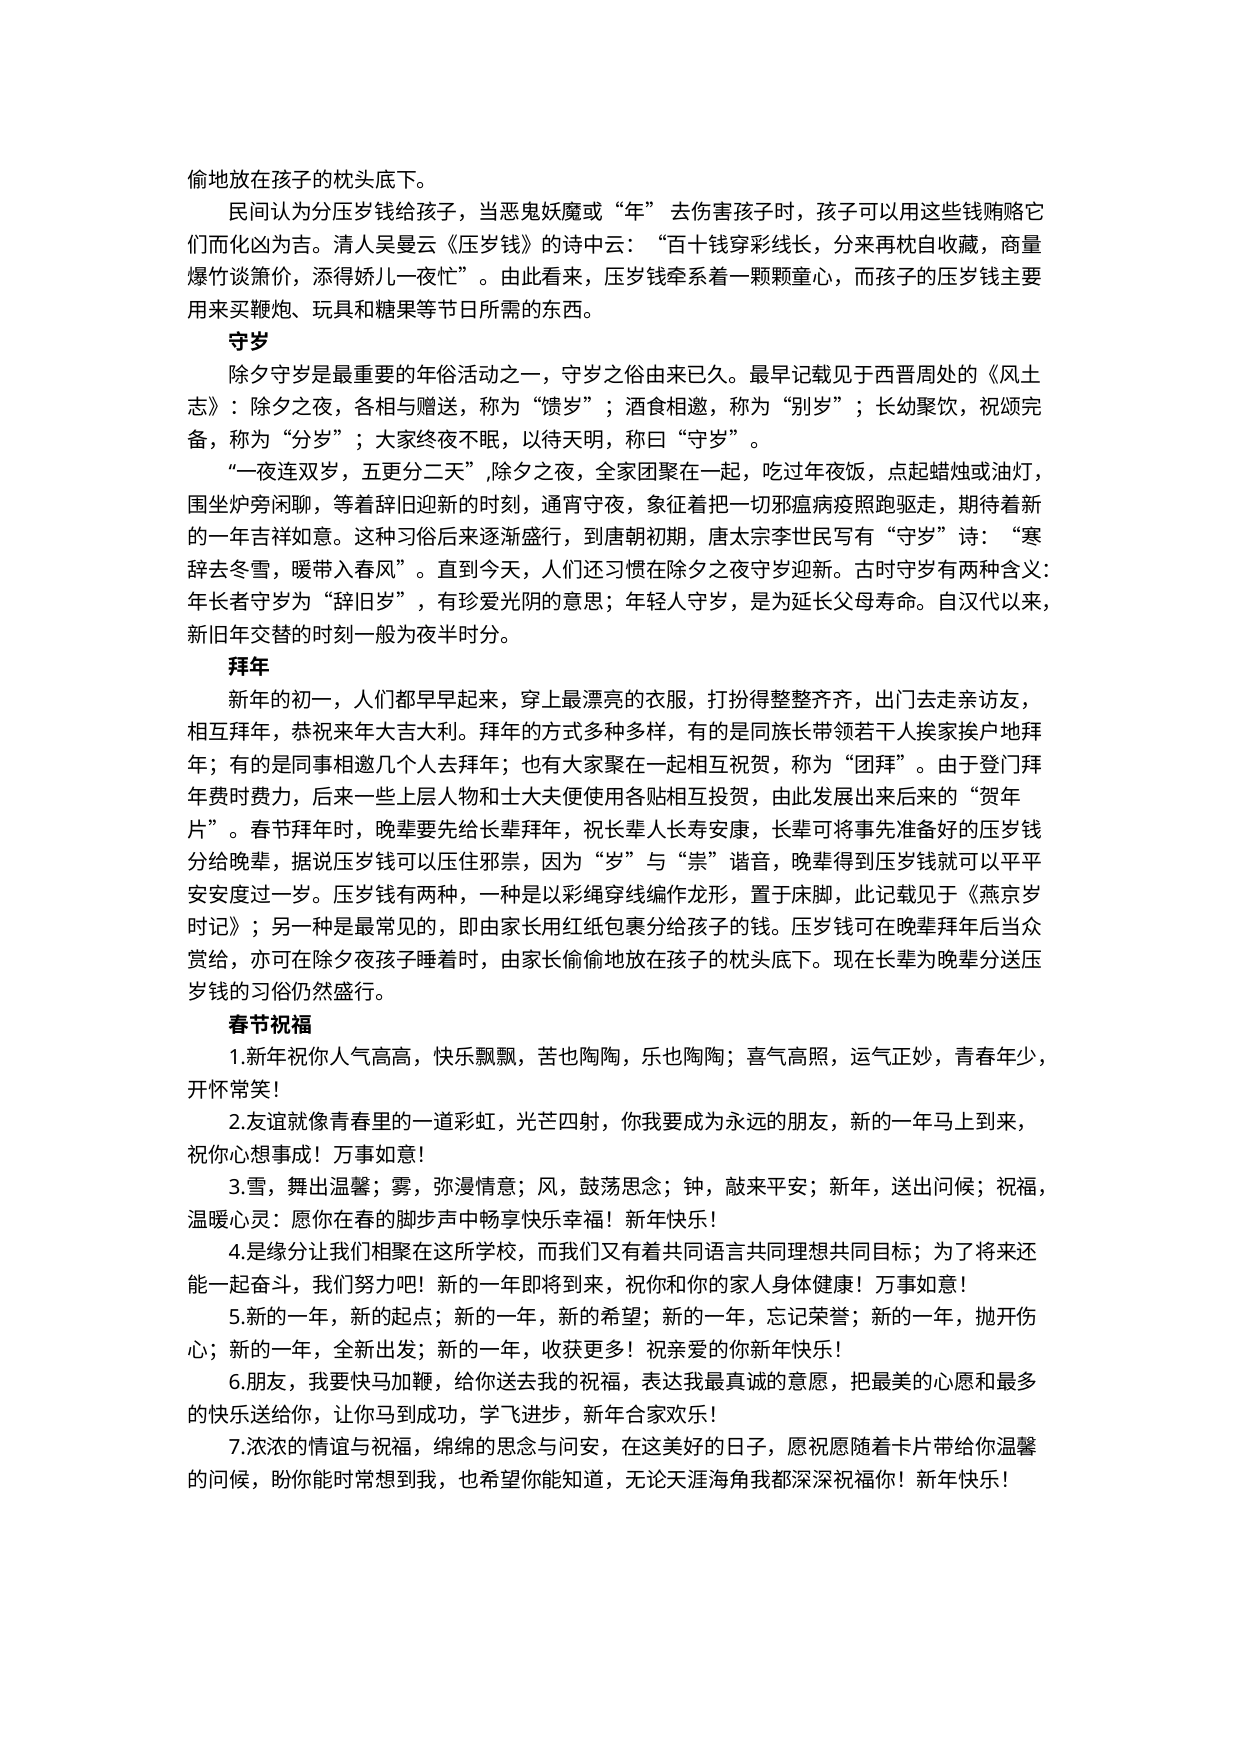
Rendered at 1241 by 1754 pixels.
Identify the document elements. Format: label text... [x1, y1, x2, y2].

text 拜年 [187, 649, 1053, 682]
text 守岁 [187, 324, 1053, 357]
text 4.是缘分让我们相聚在这所学校，而我们又有着共同语言共同理想共同目标；为了将来还能一起奋斗，我们努力吧！新的一年即将到来，祝你和你的家人身体健康！万事如意！ [187, 1234, 1053, 1299]
text 3.雪，舞出温馨；雾，弥漫情意；风，鼓荡思念；钟，敲来平安；新年，送出问候；祝福，温暖心灵：愿你在春的脚步声中畅享快乐幸福！新年快乐！ [187, 1169, 1053, 1234]
text 1.新年祝你人气高高，快乐飘飘，苦也陶陶，乐也陶陶；喜气高照，运气正妙，青春年少，开怀常笑！ [187, 1039, 1053, 1104]
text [187, 162, 1053, 194]
text 6.朋友，我要快马加鞭，给你送去我的祝福，表达我最真诚的意愿，把最美的心愿和最多的快乐送给你，让你马到成功，学飞进步，新年合家欢乐！ [187, 1364, 1053, 1429]
text 民间认为分压岁钱给孩子，当恶鬼妖魔或“年” 去伤害孩子时，孩子可以用这些钱贿赂它们而化凶为吉。清人吴曼云《压岁钱》的诗中云：“百十钱穿彩线长，分来再枕自收藏，商量爆竹谈箫价，添得娇儿一夜忙”。由此看来，压岁钱牵系着一颗颗童心，而孩子的压岁钱主要用来买鞭炮、玩具和糖果等节日所需的东西。 [187, 194, 1053, 324]
text 新年的初一，人们都早早起来，穿上最漂亮的衣服，打扮得整整齐齐，出门去走亲访友，相互拜年，恭祝来年大吉大利。拜年的方式多种多样，有的是同族长带领若干人挨家挨户地拜年；有的是同事相邀几个人去拜年；也有大家聚在一起相互祝贺，称为“团拜”。由于登门拜年费时费力，后来一些上层人物和士大夫便使用各贴相互投贺，由此发展出来后来的“贺年片”。春节拜年时，晚辈要先给长辈拜年，祝长辈人长寿安康，长辈可将事先准备好的压岁钱分给晚辈，据说压岁钱可以压住邪祟，因为“岁”与“祟”谐音，晚辈得到压岁钱就可以平平安安度过一岁。压岁钱有两种，一种是以彩绳穿线编作龙形，置于床脚，此记载见于《燕京岁时记》；另一种是最常见的，即由家长用红纸包裹分给孩子的钱。压岁钱可在晚辈拜年后当众赏给，亦可在除夕夜孩子睡着时，由家长偷偷地放在孩子的枕头底下。现在长辈为晚辈分送压岁钱的习俗仍然盛行。 [187, 682, 1053, 1007]
text 2.友谊就像青春里的一道彩虹，光芒四射，你我要成为永远的朋友，新的一年马上到来，祝你心想事成！万事如意！ [187, 1104, 1053, 1169]
text 7.浓浓的情谊与祝福，绵绵的思念与问安，在这美好的日子，愿祝愿随着卡片带给你温馨的问候，盼你能时常想到我，也希望你能知道，无论天涯海角我都深深祝福你！新年快乐！ [187, 1429, 1053, 1494]
text 除夕守岁是最重要的年俗活动之一，守岁之俗由来已久。最早记载见于西晋周处的《风土志》：除夕之夜，各相与赠送，称为“馈岁”；酒食相邀，称为“别岁”；长幼聚饮，祝颂完备，称为“分岁”；大家终夜不眠，以待天明，称曰“守岁”。 [187, 357, 1053, 454]
text “一夜连双岁，五更分二天”,除夕之夜，全家团聚在一起，吃过年夜饭，点起蜡烛或油灯，围坐炉旁闲聊，等着辞旧迎新的时刻，通宵守夜，象征着把一切邪瘟病疫照跑驱走，期待着新的一年吉祥如意。这种习俗后来逐渐盛行，到唐朝初期，唐太宗李世民写有“守岁”诗：“寒辞去冬雪，暖带入春风”。直到今天，人们还习惯在除夕之夜守岁迎新。古时守岁有两种含义：年长者守岁为“辞旧岁”，有珍爱光阴的意思；年轻人守岁，是为延长父母寿命。自汉代以来，新旧年交替的时刻一般为夜半时分。 [187, 454, 1053, 649]
text 春节祝福 [187, 1007, 1053, 1039]
text 5.新的一年，新的起点；新的一年，新的希望；新的一年，忘记荣誉；新的一年，抛开伤心；新的一年，全新出发；新的一年，收获更多！祝亲爱的你新年快乐！ [187, 1299, 1053, 1364]
